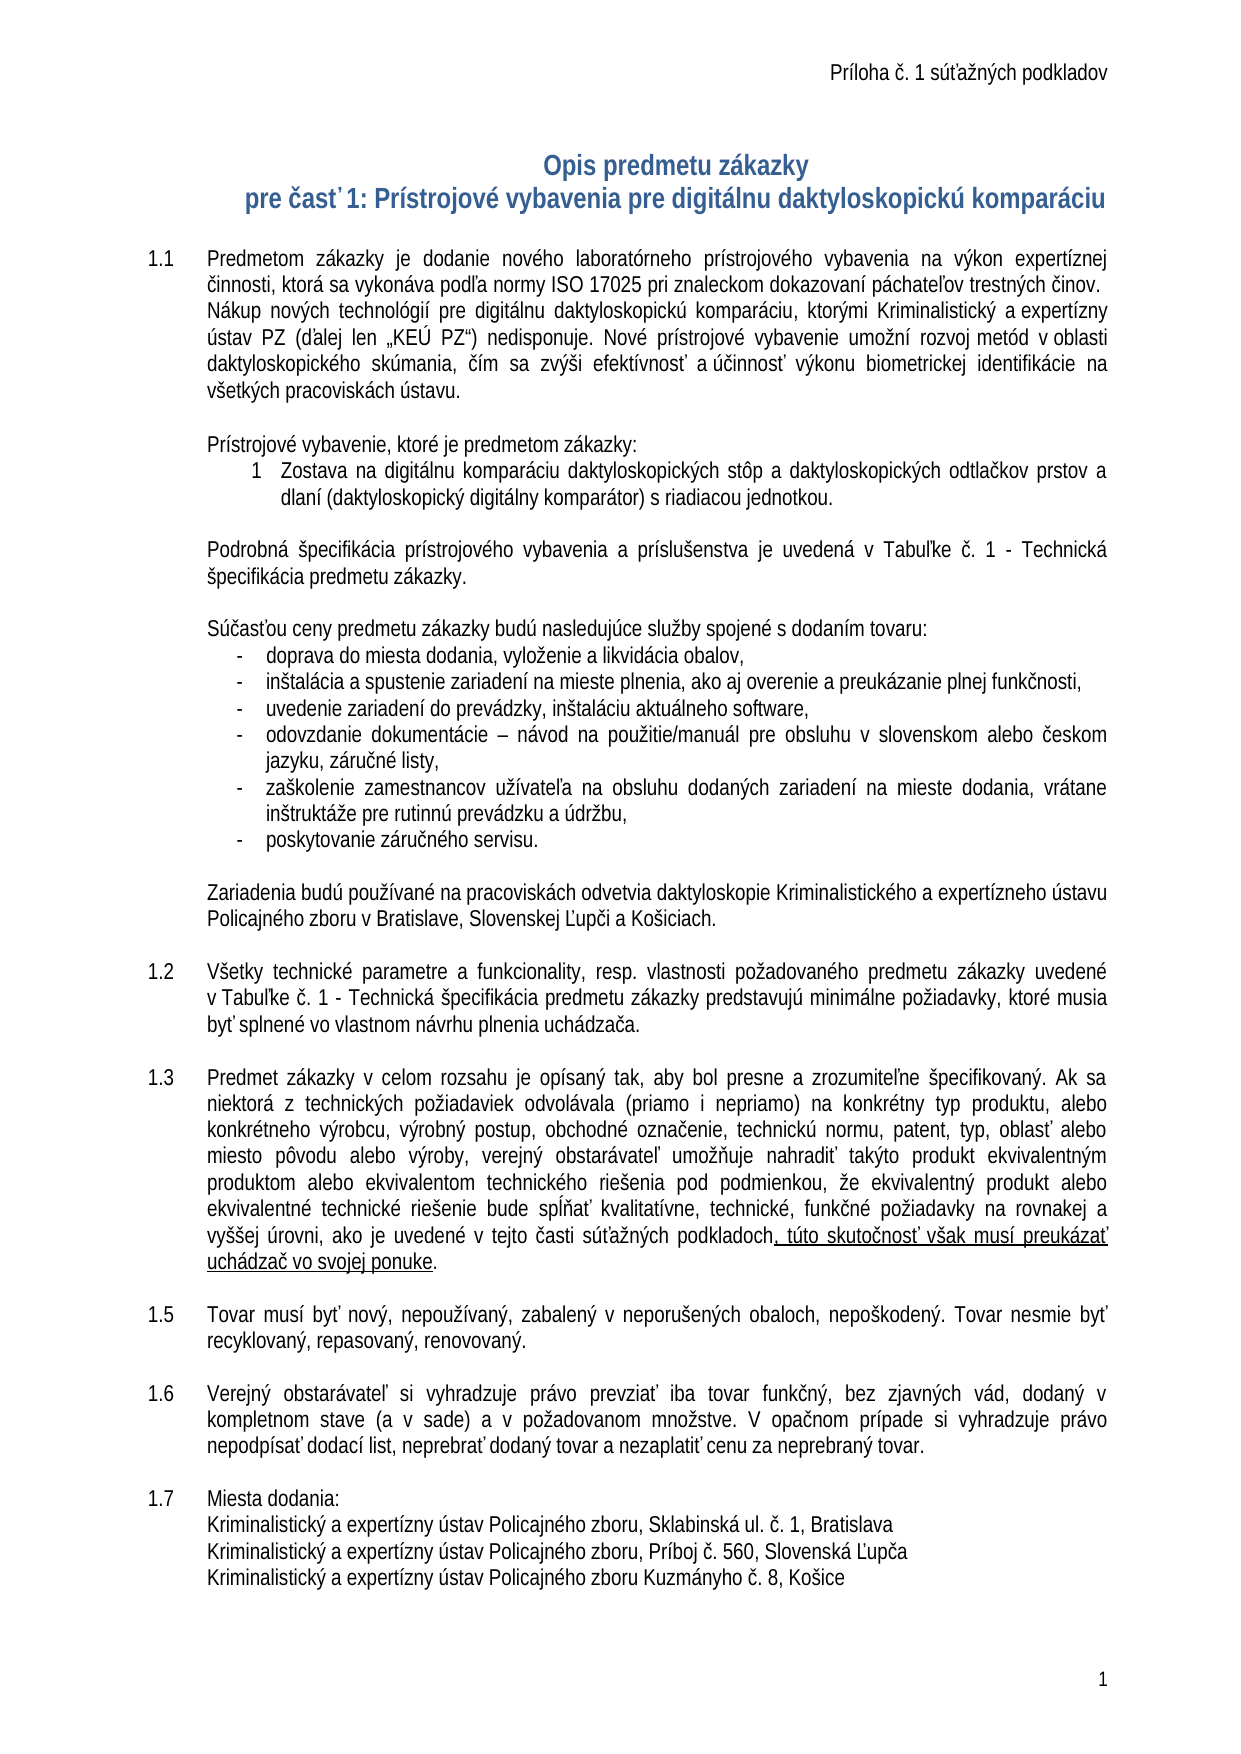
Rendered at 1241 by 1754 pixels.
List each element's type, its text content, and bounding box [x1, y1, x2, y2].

text - poskytovanie záručného servisu. [236, 826, 1107, 853]
text Súčasťou ceny predmetu zákazky budú nasledujúce služby spojené s dodaním tovaru: [207, 615, 1107, 642]
subtitle Opis predmetu zákazky [244, 148, 1107, 181]
text 1.1 Predmetom zákazky je dodanie nového laboratórneho prístrojového vybavenia na výkon expertíznej činnosti, ktorá sa vykonáva podľa normy ISO 17025 pri znaleckom dokazovaní páchateľov trestných činov. Nákup nových technológií pre digitálnu daktyloskopickú komparáciu, ktorými Kriminalistický a expertízny ústav PZ (ďalej len „KEÚ PZ“) nedisponuje. Nové prístrojové vybavenie umožní rozvoj metód v oblasti daktyloskopického skúmania, čím sa zvýši efektívnosť a účinnosť výkonu biometrickej identifikácie na všetkých pracoviskách ústavu. [148, 245, 1107, 403]
text Prístrojové vybavenie, ktoré je predmetom zákazky: [207, 431, 1107, 457]
text - uvedenie zariadení do prevádzky, inštaláciu aktuálneho software, [236, 694, 1107, 721]
text Kriminalistický a expertízny ústav Policajného zboru, Sklabinská ul. č. 1, Bratislava [207, 1511, 1107, 1538]
text - zaškolenie zamestnancov užívateľa na obsluhu dodaných zariadení na mieste dodania, vrátane inštruktáže pre rutinnú prevádzku a údržbu, [236, 773, 1107, 826]
text Kriminalistický a expertízny ústav Policajného zboru, Príboj č. 560, Slovenská Ľupča [207, 1538, 1107, 1564]
text Podrobná špecifikácia prístrojového vybavenia a príslušenstva je uvedená v Tabuľke č. 1 - Technická špecifikácia predmetu zákazky. [148, 536, 1107, 589]
text 1.3 Predmet zákazky v celom rozsahu je opísaný tak, aby bol presne a zrozumiteľne špecifikovaný. Ak sa niektorá z technických požiadaviek odvolávala (priamo i nepriamo) na konkrétny typ produktu, alebo konkrétneho výrobcu, výrobný postup, obchodné označenie, technickú normu, patent, typ, oblasť alebo miesto pôvodu alebo výroby, verejný obstarávateľ umožňuje nahradiť takýto produkt ekvivalentným produktom alebo ekvivalentom technického riešenia pod podmienkou, že ekvivalentný produkt alebo ekvivalentné technické riešenie bude spĺňať kvalitatívne, technické, funkčné požiadavky na rovnakej a vyššej úrovni, ako je uvedené v tejto časti súťažných podkladoch, túto skutočnosť však musí preukázať uchádzač vo svojej ponuke. [148, 1063, 1107, 1274]
list Zostava na digitálnu komparáciu daktyloskopických stôp a daktyloskopických odtlačkov prstov a dlaní (daktyloskopický digitálny komparátor) s riadiacou jednotkou. [251, 457, 1107, 510]
text 1.2 Všetky technické parametre a funkcionality, resp. vlastnosti požadovaného predmetu zákazky uvedené v Tabuľke č. 1 - Technická špecifikácia predmetu zákazky predstavujú minimálne požiadavky, ktoré musia byť splnené vo vlastnom návrhu plnenia uchádzača. [148, 958, 1107, 1037]
text 1.6 Verejný obstarávateľ si vyhradzuje právo prevziať iba tovar funkčný, bez zjavných vád, dodaný v kompletnom stave (a v sade) a v požadovanom množstve. V opačnom prípade si vyhradzuje právo nepodpísať dodací list, neprebrať dodaný tovar a nezaplatiť cenu za neprebraný tovar. [148, 1380, 1107, 1459]
subtitle pre časť 1: Prístrojové vybavenia pre digitálnu daktyloskopickú komparáciu [244, 181, 1107, 214]
text - doprava do miesta dodania, vyloženie a likvidácia obalov, [236, 642, 1107, 668]
text 1.5 Tovar musí byť nový, nepoužívaný, zabalený v neporušených obaloch, nepoškodený. Tovar nesmie byť recyklovaný, repasovaný, renovovaný. [148, 1301, 1107, 1353]
text 1.7 Miesta dodania: [148, 1485, 1107, 1511]
text Zariadenia budú používané na pracoviskách odvetvia daktyloskopie Kriminalistického a expertízneho ústavu Policajného zboru v Bratislave, Slovenskej Ľupči a Košiciach. [148, 879, 1107, 932]
text Kriminalistický a expertízny ústav Policajného zboru Kuzmányho č. 8, Košice [207, 1564, 1107, 1591]
text - odovzdanie dokumentácie – návod na použitie/manuál pre obsluhu v slovenskom alebo českom jazyku, záručné listy, [236, 721, 1107, 773]
text - inštalácia a spustenie zariadení na mieste plnenia, ako aj overenie a preukázanie plnej funkčnosti, [236, 668, 1107, 694]
